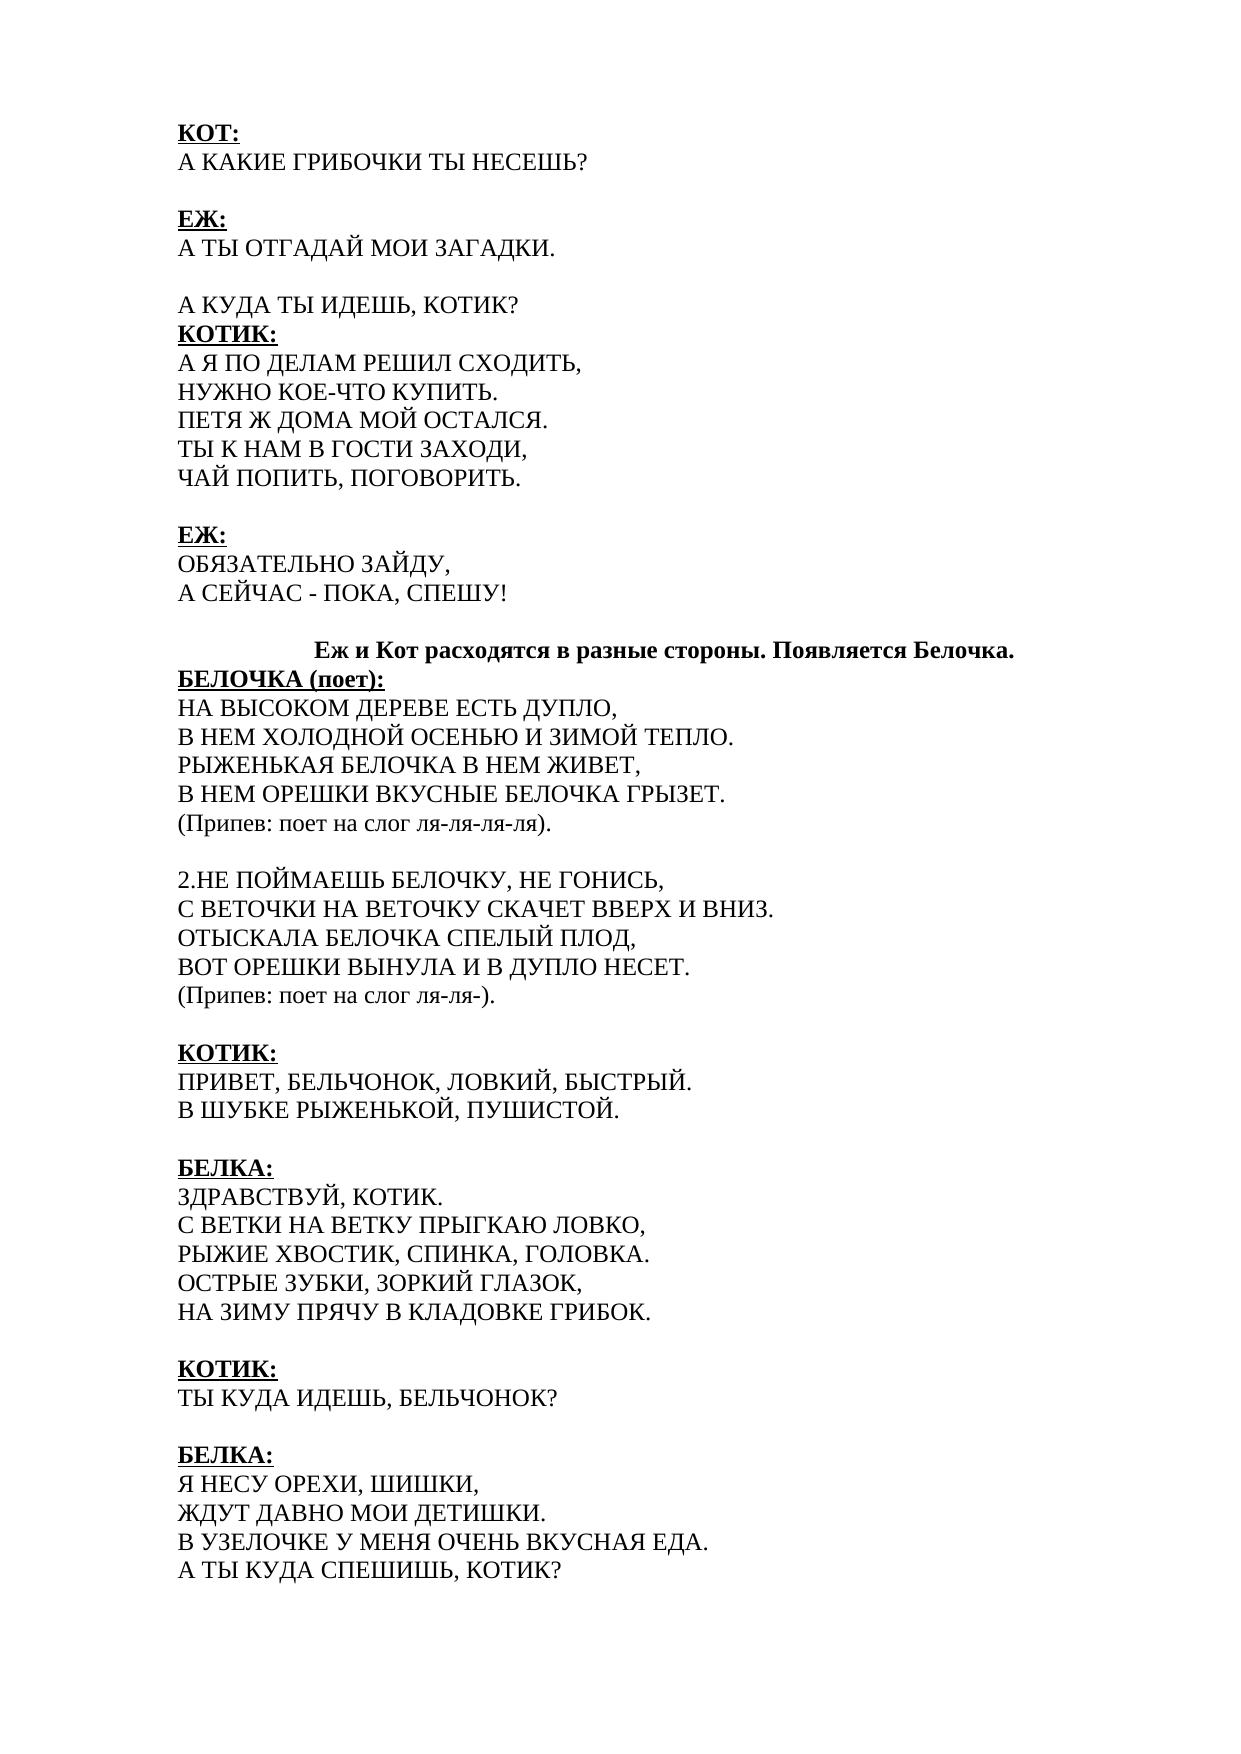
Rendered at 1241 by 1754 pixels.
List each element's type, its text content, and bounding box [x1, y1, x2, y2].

text С ВЕТОЧКИ НА ВЕТОЧКУ СКАЧЕТ ВВЕРХ И ВНИЗ. [177, 894, 1152, 923]
text РЫЖИЕ ХВОСТИК, СПИНКА, ГОЛОВКА. [177, 1239, 1152, 1268]
text С ВЕТКИ НА ВЕТКУ ПРЫГКАЮ ЛОВКО, [177, 1211, 1152, 1239]
text (Припев: поет на слог ля-ля-ля-ля). [177, 808, 1152, 837]
text А Я ПО ДЕЛАМ РЕШИЛ СХОДИТЬ, [177, 348, 1152, 377]
text ЧАЙ ПОПИТЬ, ПОГОВОРИТЬ. [177, 463, 1152, 492]
text БЕЛОЧКА (поет): [177, 664, 1152, 693]
text КОТИК: [177, 1354, 1152, 1383]
text ТЫ К НАМ В ГОСТИ ЗАХОДИ, [177, 434, 1152, 463]
text КОТИК: [177, 1038, 1152, 1067]
text А КАКИЕ ГРИБОЧКИ ТЫ НЕСЕШЬ? [177, 147, 1152, 176]
text ЕЖ: [177, 521, 1152, 549]
text ТЫ КУДА ИДЕШЬ, БЕЛЬЧОНОК? [177, 1383, 1152, 1412]
text БЕЛКА: [177, 1153, 1152, 1182]
text БЕЛКА: [177, 1441, 1152, 1469]
text 2.НЕ ПОЙМАЕШЬ БЕЛОЧКУ, НЕ ГОНИСЬ, [177, 866, 1152, 894]
text ЖДУТ ДАВНО МОИ ДЕТИШКИ. [177, 1498, 1152, 1527]
text В НЕМ ОРЕШКИ ВКУСНЫЕ БЕЛОЧКА ГРЫЗЕТ. [177, 779, 1152, 808]
text ЗДРАВСТВУЙ, КОТИК. [177, 1182, 1152, 1211]
text (Припев: поет на слог ля-ля-). [177, 981, 1152, 1009]
text КОТИК: [177, 319, 1152, 348]
text В ШУБКЕ РЫЖЕНЬКОЙ, ПУШИСТОЙ. [177, 1096, 1152, 1124]
text В УЗЕЛОЧКЕ У МЕНЯ ОЧЕНЬ ВКУСНАЯ ЕДА. [177, 1527, 1152, 1556]
text КОТ: [177, 118, 1152, 147]
text Еж и Кот расходятся в разные стороны. Появляется Белочка. [177, 636, 1152, 664]
text ПЕТЯ Ж ДОМА МОЙ ОСТАЛСЯ. [177, 406, 1152, 434]
text РЫЖЕНЬКАЯ БЕЛОЧКА В НЕМ ЖИВЕТ, [177, 751, 1152, 779]
text А ТЫ КУДА СПЕШИШЬ, КОТИК? [177, 1556, 1152, 1584]
text ОБЯЗАТЕЛЬНО ЗАЙДУ, [177, 549, 1152, 578]
text НА ЗИМУ ПРЯЧУ В КЛАДОВКЕ ГРИБОК. [177, 1297, 1152, 1326]
text Я НЕСУ ОРЕХИ, ШИШКИ, [177, 1469, 1152, 1498]
text ВОТ ОРЕШКИ ВЫНУЛА И В ДУПЛО НЕСЕТ. [177, 952, 1152, 981]
text А ТЫ ОТГАДАЙ МОИ ЗАГАДКИ. [177, 233, 1152, 262]
text ПРИВЕТ, БЕЛЬЧОНОК, ЛОВКИЙ, БЫСТРЫЙ. [177, 1067, 1152, 1096]
text ЕЖ: [177, 204, 1152, 233]
text А КУДА ТЫ ИДЕШЬ, КОТИК? [177, 291, 1152, 319]
text В НЕМ ХОЛОДНОЙ ОСЕНЬЮ И ЗИМОЙ ТЕПЛО. [177, 722, 1152, 751]
text А СЕЙЧАС - ПОКА, СПЕШУ! [177, 578, 1152, 607]
text НУЖНО КОЕ-ЧТО КУПИТЬ. [177, 377, 1152, 406]
text НА ВЫСОКОМ ДЕРЕВЕ ЕСТЬ ДУПЛО, [177, 693, 1152, 722]
text ОСТРЫЕ ЗУБКИ, ЗОРКИЙ ГЛАЗОК, [177, 1268, 1152, 1297]
text ОТЫСКАЛА БЕЛОЧКА СПЕЛЫЙ ПЛОД, [177, 923, 1152, 952]
